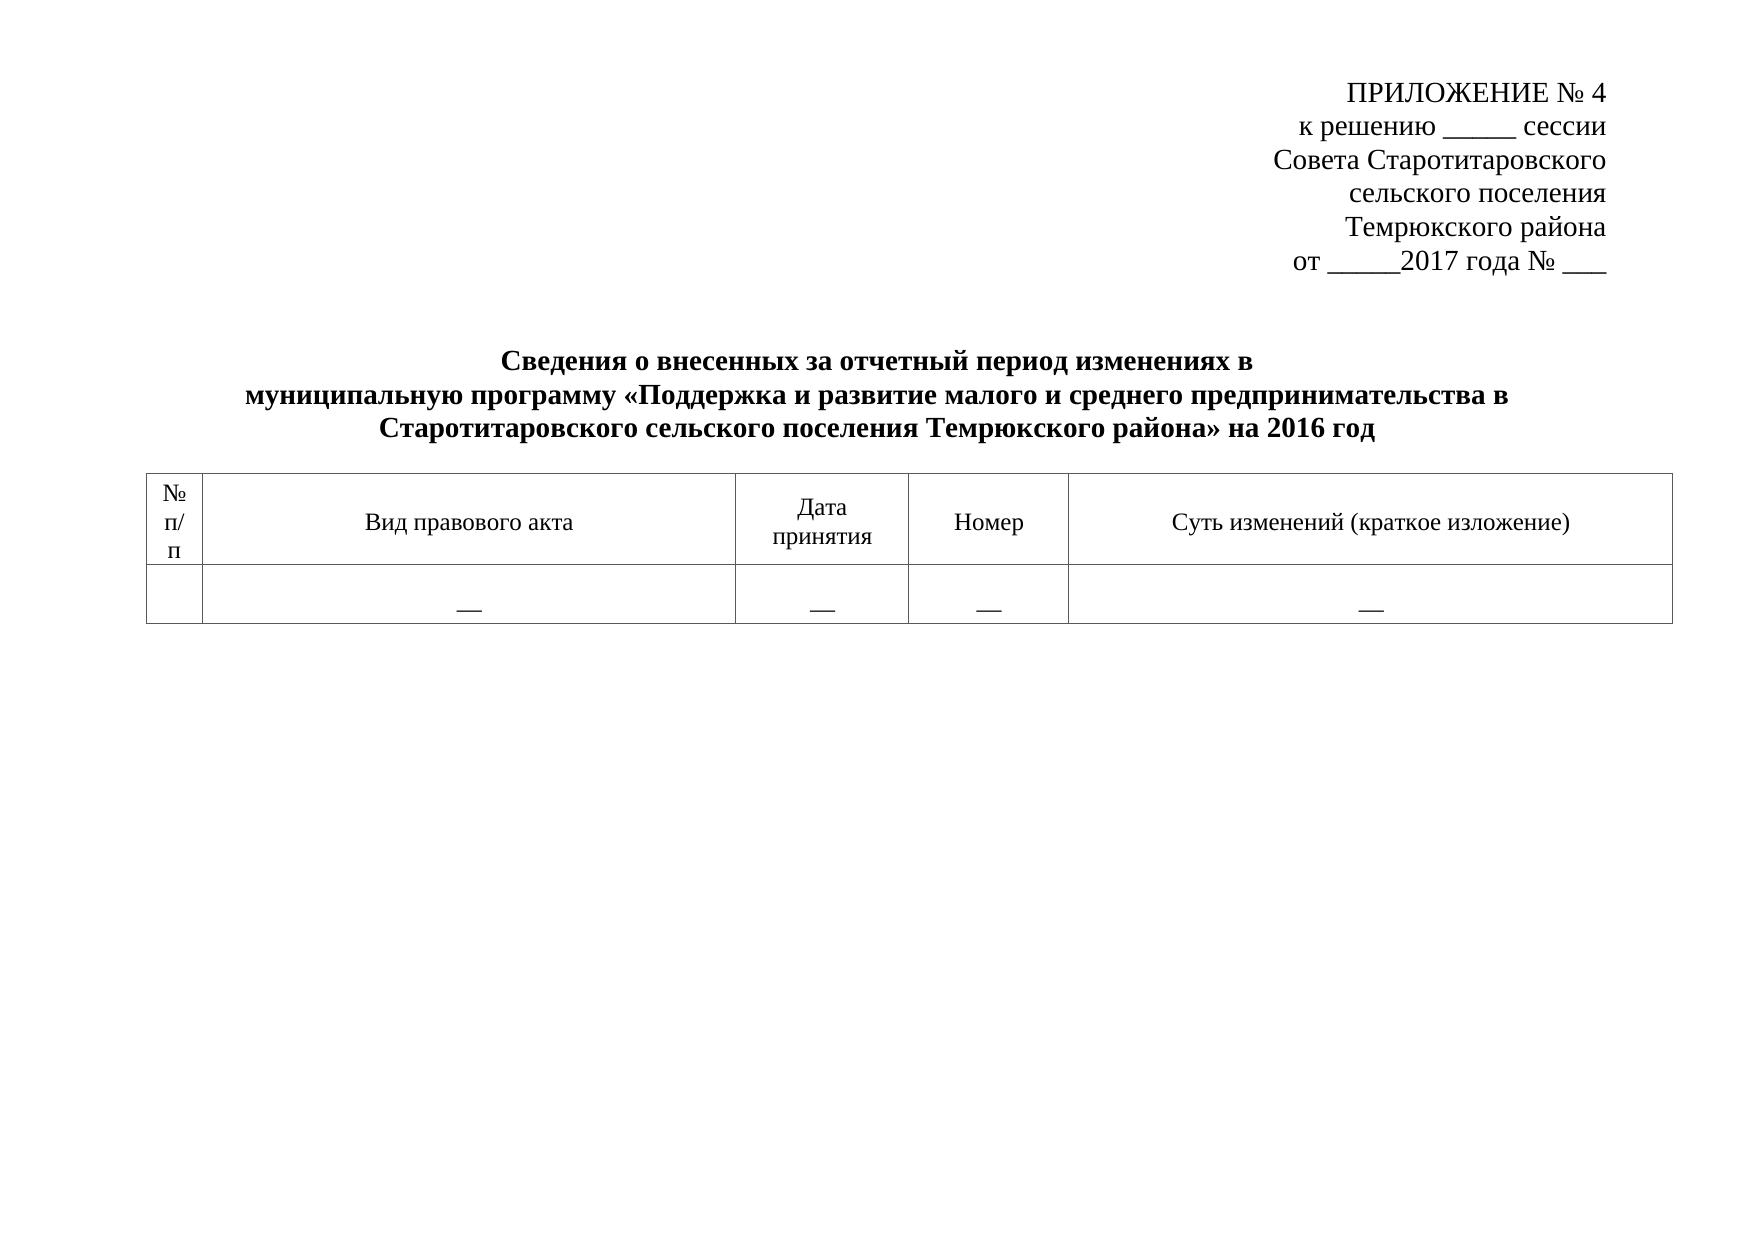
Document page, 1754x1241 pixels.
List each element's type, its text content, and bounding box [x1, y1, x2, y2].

text от _____2017 года № ___ [148, 243, 1606, 276]
table_header Дата принятия [736, 474, 908, 564]
table_header № п/п [147, 474, 202, 564]
table_header Суть изменений (краткое изложение) [1069, 474, 1672, 564]
table_cell — [736, 565, 908, 623]
table_cell [147, 565, 202, 623]
title к решению _____ сессии [148, 108, 1606, 142]
title Совета Старотитаровского [148, 142, 1606, 176]
title Темрюкского района [148, 209, 1606, 243]
text муниципальную программу «Поддержка и развитие малого и среднего предпринимательства в Старотитаровского сельского поселения Темрюкского района» на 2016 год [148, 377, 1606, 444]
text Сведения о внесенных за отчетный период изменениях в [148, 343, 1606, 377]
table_header Номер [909, 474, 1068, 564]
table_cell — [203, 565, 735, 623]
table_cell — [1069, 565, 1672, 623]
title сельского поселения [148, 176, 1606, 209]
table_header Вид правового акта [203, 474, 735, 564]
text ПРИЛОЖЕНИЕ № 4 [148, 75, 1606, 108]
table_cell — [909, 565, 1068, 623]
